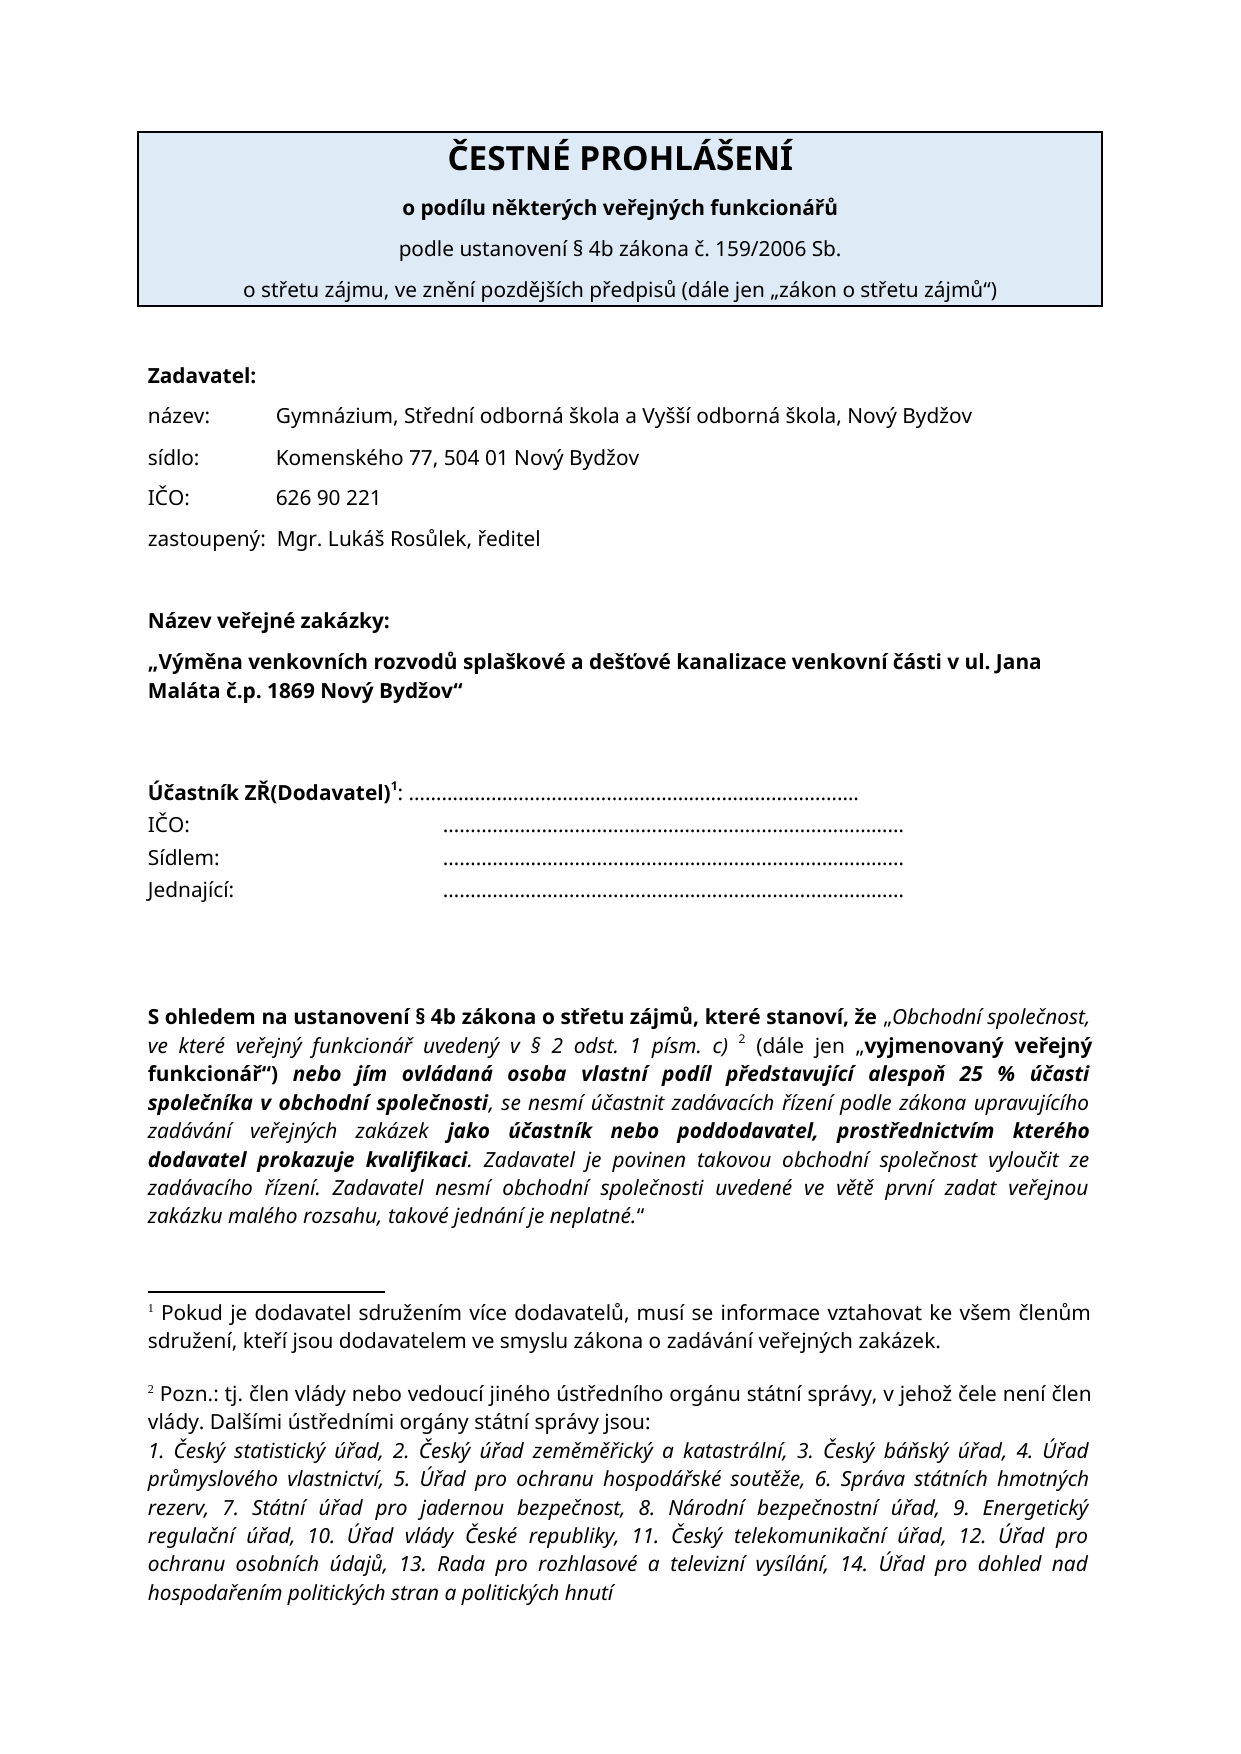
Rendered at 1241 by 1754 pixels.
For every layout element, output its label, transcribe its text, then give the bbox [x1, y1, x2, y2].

text IČO: ………………………………………………………………………… [148, 810, 1093, 839]
text sídlo: Komenského 77, 504 01 Nový Bydžov [148, 443, 1093, 471]
text Název veřejné zakázky: [148, 606, 1093, 635]
text Jednající: ………………………………………………………………………… [148, 876, 1093, 904]
text zastoupený: Mgr. Lukáš Rosůlek, ředitel [148, 524, 1093, 553]
text „Výměna venkovních rozvodů splaškové a dešťové kanalizace venkovní části v ul. Jana Maláta č.p. 1869 Nový Bydžov“ [148, 647, 1093, 704]
text ČESTNÉ PROHLÁŠENÍ [139, 133, 1101, 180]
text Zadavatel: [148, 361, 1093, 389]
text Účastník ZŘ(Dodavatel): ………………………………………………………………………. [148, 778, 1093, 806]
text název: Gymnázium, Střední odborná škola a Vyšší odborná škola, Nový Bydžov [148, 402, 1093, 430]
text Sídlem: ………………………………………………………………………… [148, 843, 1093, 871]
text o podílu některých veřejných funkcionářů [139, 189, 1101, 221]
text S ohledem na ustanovení § 4b zákona o střetu zájmů, které stanoví, že „Obchodní společnost, ve které veřejný funkcionář uvedený v § 2 odst. 1 písm. c) (dále jen „vyjmenovaný veřejný funkcionář“) nebo jím ovládaná osoba vlastní podíl představující alespoň 25 % účasti společníka v obchodní společnosti, se nesmí účastnit zadávacích řízení podle zákona upravujícího zadávání veřejných zakázek jako účastník nebo poddodavatel, prostřednictvím kterého dodavatel prokazuje kvalifikaci. Zadavatel je povinen takovou obchodní společnost vyloučit ze zadávacího řízení. Zadavatel nesmí obchodní společnosti uvedené ve větě první zadat veřejnou zakázku malého rozsahu, takové jednání je neplatné.“ [148, 1002, 1093, 1230]
text o střetu zájmu, ve znění pozdějších předpisů (dále jen „zákon o střetu zájmů“) [139, 271, 1101, 305]
text podle ustanovení § 4b zákona č. 159/2006 Sb. [139, 229, 1101, 262]
text IČO: 626 90 221 [148, 483, 1093, 512]
